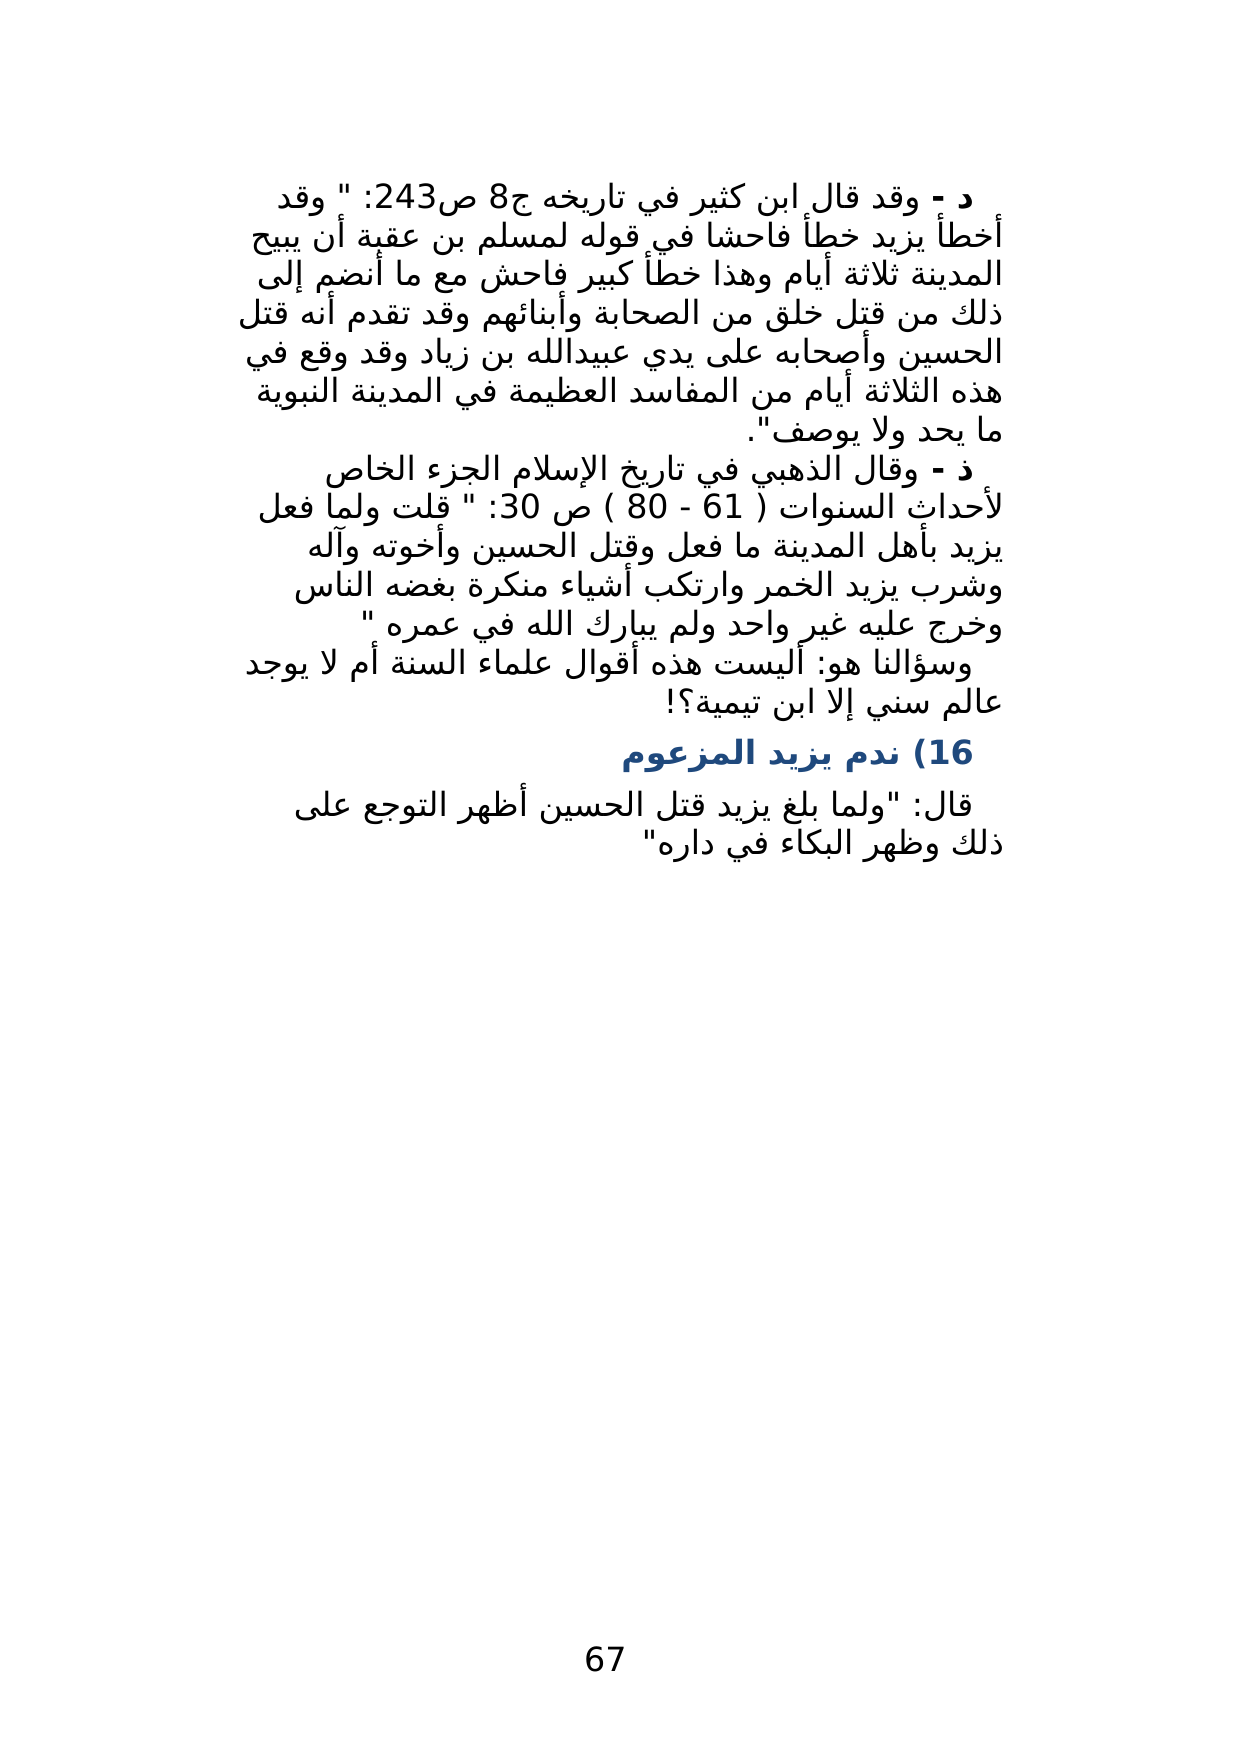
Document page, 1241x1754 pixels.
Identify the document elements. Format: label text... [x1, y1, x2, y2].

text قال: "ولما بلغ يزيد قتل الحسين أظهر التوجع على ذلك وظهر البكاء في داره" [236, 785, 1004, 863]
text د ‌- وقد قال ابن كثير في تاريخه ج8 ص243: " وقد أخطأ يزيد خطأ فاحشا في قوله لمسلم بن عقبة أن يبيح المدينة ثلاثة أيام وهذا خطأ كبير فاحش مع ما أنضم إلى ذلك من قتل خلق من الصحابة وأبنائهم وقد تقدم أنه قتل الحسين وأصحابه على يدي عبيدالله بن زياد وقد وقع في هذه الثلاثة أيام من المفاسد العظيمة في المدينة النبوية ما يحد ولا يوصف". [236, 177, 1004, 449]
subtitle 16) ندم يزيد المزعوم [236, 734, 1004, 772]
text وسؤالنا هو: أليست هذه أقوال علماء السنة أم لا يوجد عالم سني إلا ابن تيمية؟! [236, 643, 1004, 721]
text ذ‌ - وقال الذهبي في تاريخ الإسلام الجزء الخاص لأحداث السنوات ( 61 - 80 ) ص 30: " قلت ولما فعل يزيد بأهل المدينة ما فعل وقتل الحسين وأخوته وآله وشرب يزيد الخمر وارتكب أشياء منكرة بغضه الناس وخرج عليه غير واحد ولم يبارك الله في عمره " [236, 449, 1004, 643]
